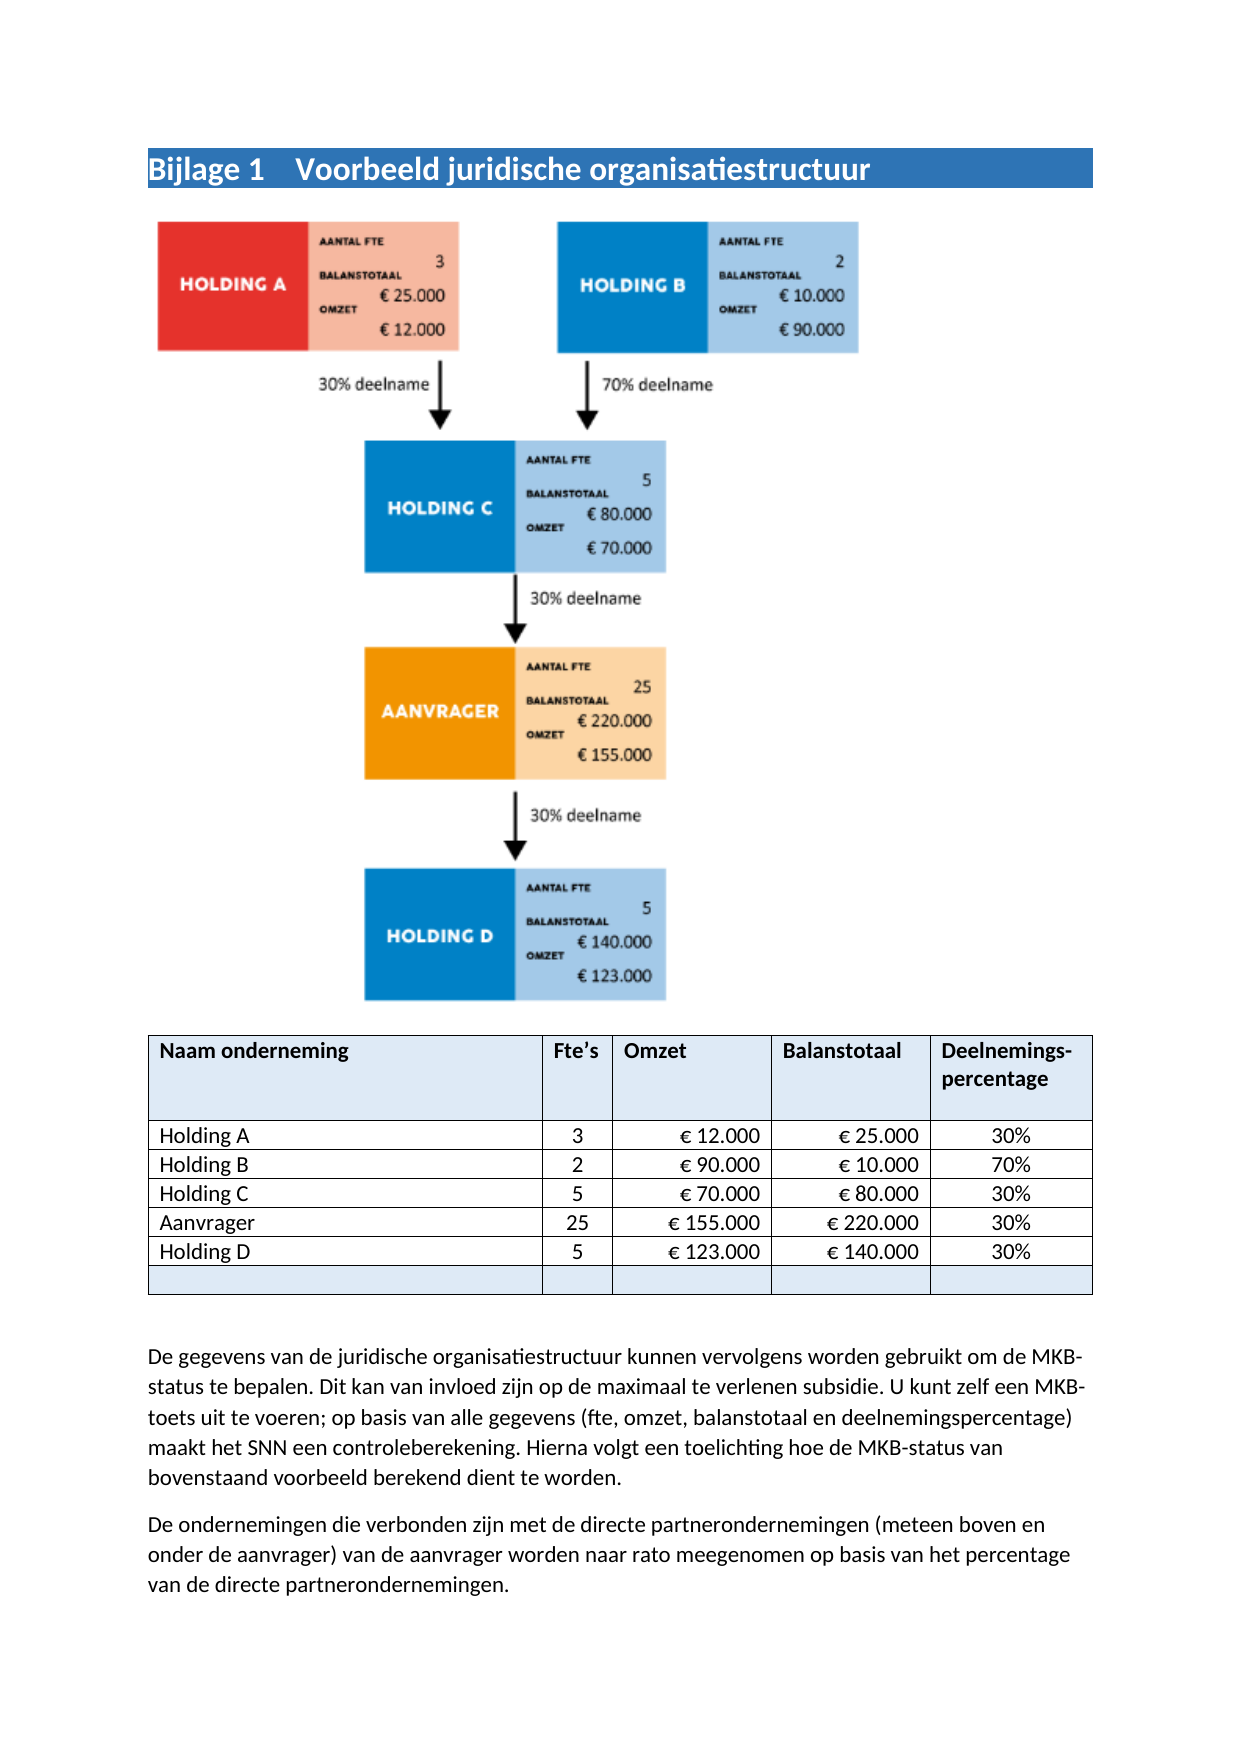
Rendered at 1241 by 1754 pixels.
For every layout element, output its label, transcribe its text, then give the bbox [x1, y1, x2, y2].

table_cell [931, 1266, 1092, 1294]
table_cell € 90.000 [613, 1150, 771, 1178]
table_cell € 10.000 [772, 1150, 930, 1178]
table_cell 70% [931, 1150, 1092, 1178]
table_cell € 220.000 [772, 1208, 930, 1236]
table_cell 5 [543, 1179, 612, 1207]
table_cell 30% [931, 1237, 1092, 1265]
table_cell € 80.000 [772, 1179, 930, 1207]
table_cell 30% [931, 1208, 1092, 1236]
table_cell Holding D [149, 1237, 542, 1265]
table_header Omzet [613, 1036, 771, 1120]
table_header Deelnemings-percentage [931, 1036, 1092, 1120]
table_cell 5 [543, 1237, 612, 1265]
text De gegevens van de juridische organisatiestructuur kunnen vervolgens worden gebruikt om de MKB-status te bepalen. Dit kan van invloed zijn op de maximaal te verlenen subsidie. U kunt zelf een MKB-toets uit te voeren; op basis van alle gegevens (fte, omzet, balanstotaal en deelnemingspercentage) maakt het SNN een controleberekening. Hierna volgt een toelichting hoe de MKB-status van bovenstaand voorbeeld berekend dient te worden. [148, 1342, 1093, 1491]
table_cell € 70.000 [613, 1179, 771, 1207]
table_header Fte’s [543, 1036, 612, 1120]
table_cell € 25.000 [772, 1121, 930, 1149]
table_header Naam onderneming [149, 1036, 542, 1120]
table_cell Aanvrager [149, 1208, 542, 1236]
table_cell Holding B [149, 1150, 542, 1178]
table_cell € 123.000 [613, 1237, 771, 1265]
table_cell 25 [543, 1208, 612, 1236]
table_cell [772, 1266, 930, 1294]
text Bijlage 1 Voorbeeld juridische organisatiestructuur [148, 148, 1093, 188]
table_cell 2 [543, 1150, 612, 1178]
table_cell 3 [543, 1121, 612, 1149]
table_cell [149, 1266, 542, 1294]
table_cell Holding A [149, 1121, 542, 1149]
table_header Balanstotaal [772, 1036, 930, 1120]
table_cell Holding C [149, 1179, 542, 1207]
table_cell 30% [931, 1121, 1092, 1149]
table_cell [543, 1266, 612, 1294]
table_cell [613, 1266, 771, 1294]
table_cell € 12.000 [613, 1121, 771, 1149]
picture [147, 208, 870, 1016]
text De ondernemingen die verbonden zijn met de directe partnerondernemingen (meteen boven en onder de aanvrager) van de aanvrager worden naar rato meegenomen op basis van het percentage van de directe partnerondernemingen. [148, 1510, 1093, 1598]
table_cell € 155.000 [613, 1208, 771, 1236]
table_cell 30% [931, 1179, 1092, 1207]
table_cell € 140.000 [772, 1237, 930, 1265]
